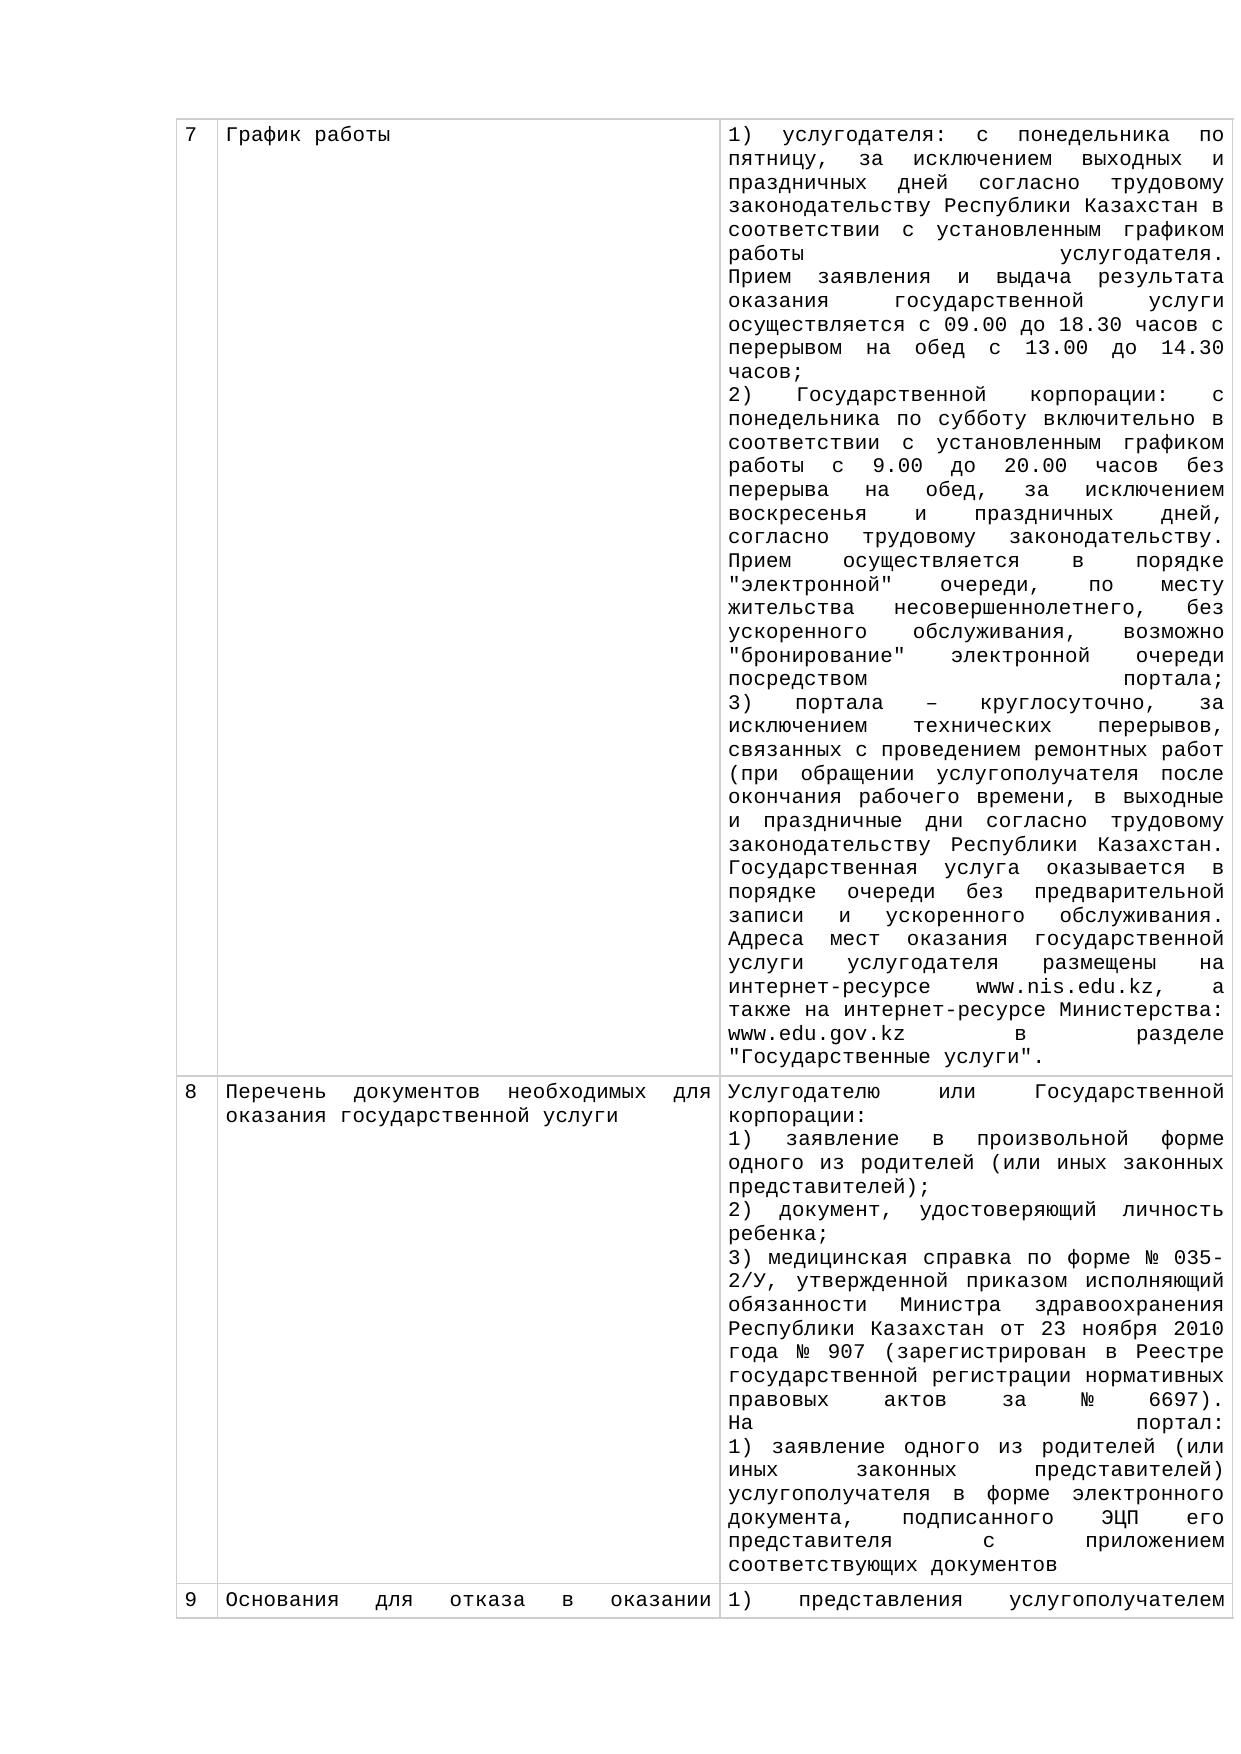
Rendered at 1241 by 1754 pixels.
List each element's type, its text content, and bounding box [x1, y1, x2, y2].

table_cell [218, 1584, 719, 1617]
table_cell 1) услугодателя: с понедельника по пятницу, за исключением выходных и праздничных дней согласно трудовому законодательству Республики Казахстан в соответствии с установленным графиком работы услугодателя. Прием заявления и выдача результата оказания государственной услуги осуществляется с 09.00 до 18.30 часов с перерывом на обед с 13.00 до 14.30 часов; 2) Государственной корпорации: с понедельника по субботу включительно в соответствии с установленным графиком работы с 9.00 до 20.00 часов без перерыва на обед, за исключением воскресенья и праздничных дней, согласно трудовому законодательству. Прием осуществляется в порядке "электронной" очереди, по месту жительства несовершеннолетнего, без ускоренного обслуживания, возможно "бронирование" электронной очереди посредством портала; 3) портала – круглосуточно, за исключением технических перерывов, связанных с проведением ремонтных работ (при обращении услугополучателя после окончания рабочего времени, в выходные и праздничные дни согласно трудовому законодательству Республики Казахстан. Государственная услуга оказывается в порядке очереди без предварительной записи и ускоренного обслуживания. Адреса мест оказания государственной услуги услугодателя размещены на интернет-ресурсе www.nis.edu.kz, а также на интернет-ресурсе Министерства: www.edu.gov.kz в разделе "Государственные услуги". [721, 120, 1232, 1075]
table_cell 9 [177, 1584, 217, 1617]
table_cell График работы [218, 120, 719, 1075]
table_cell Услугодателю или Государственной корпорации: 1) заявление в произвольной форме одного из родителей (или иных законных представителей); 2) документ, удостоверяющий личность ребенка; 3) медицинская справка по форме № 035-2/У, утвержденной приказом исполняющий обязанности Министра здравоохранения Республики Казахстан от 23 ноября 2010 года № 907 (зарегистрирован в Реестре государственной регистрации нормативных правовых актов за № 6697). На портал: 1) заявление одного из родителей (или иных законных представителей) услугополучателя в форме электронного документа, подписанного ЭЦП его представителя с приложением соответствующих документов [721, 1077, 1232, 1582]
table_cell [721, 1584, 1232, 1617]
table_cell 8 [177, 1077, 217, 1582]
table_cell Перечень документов необходимых для оказания государственной услуги [218, 1077, 719, 1582]
table_cell 7 [177, 120, 217, 1075]
